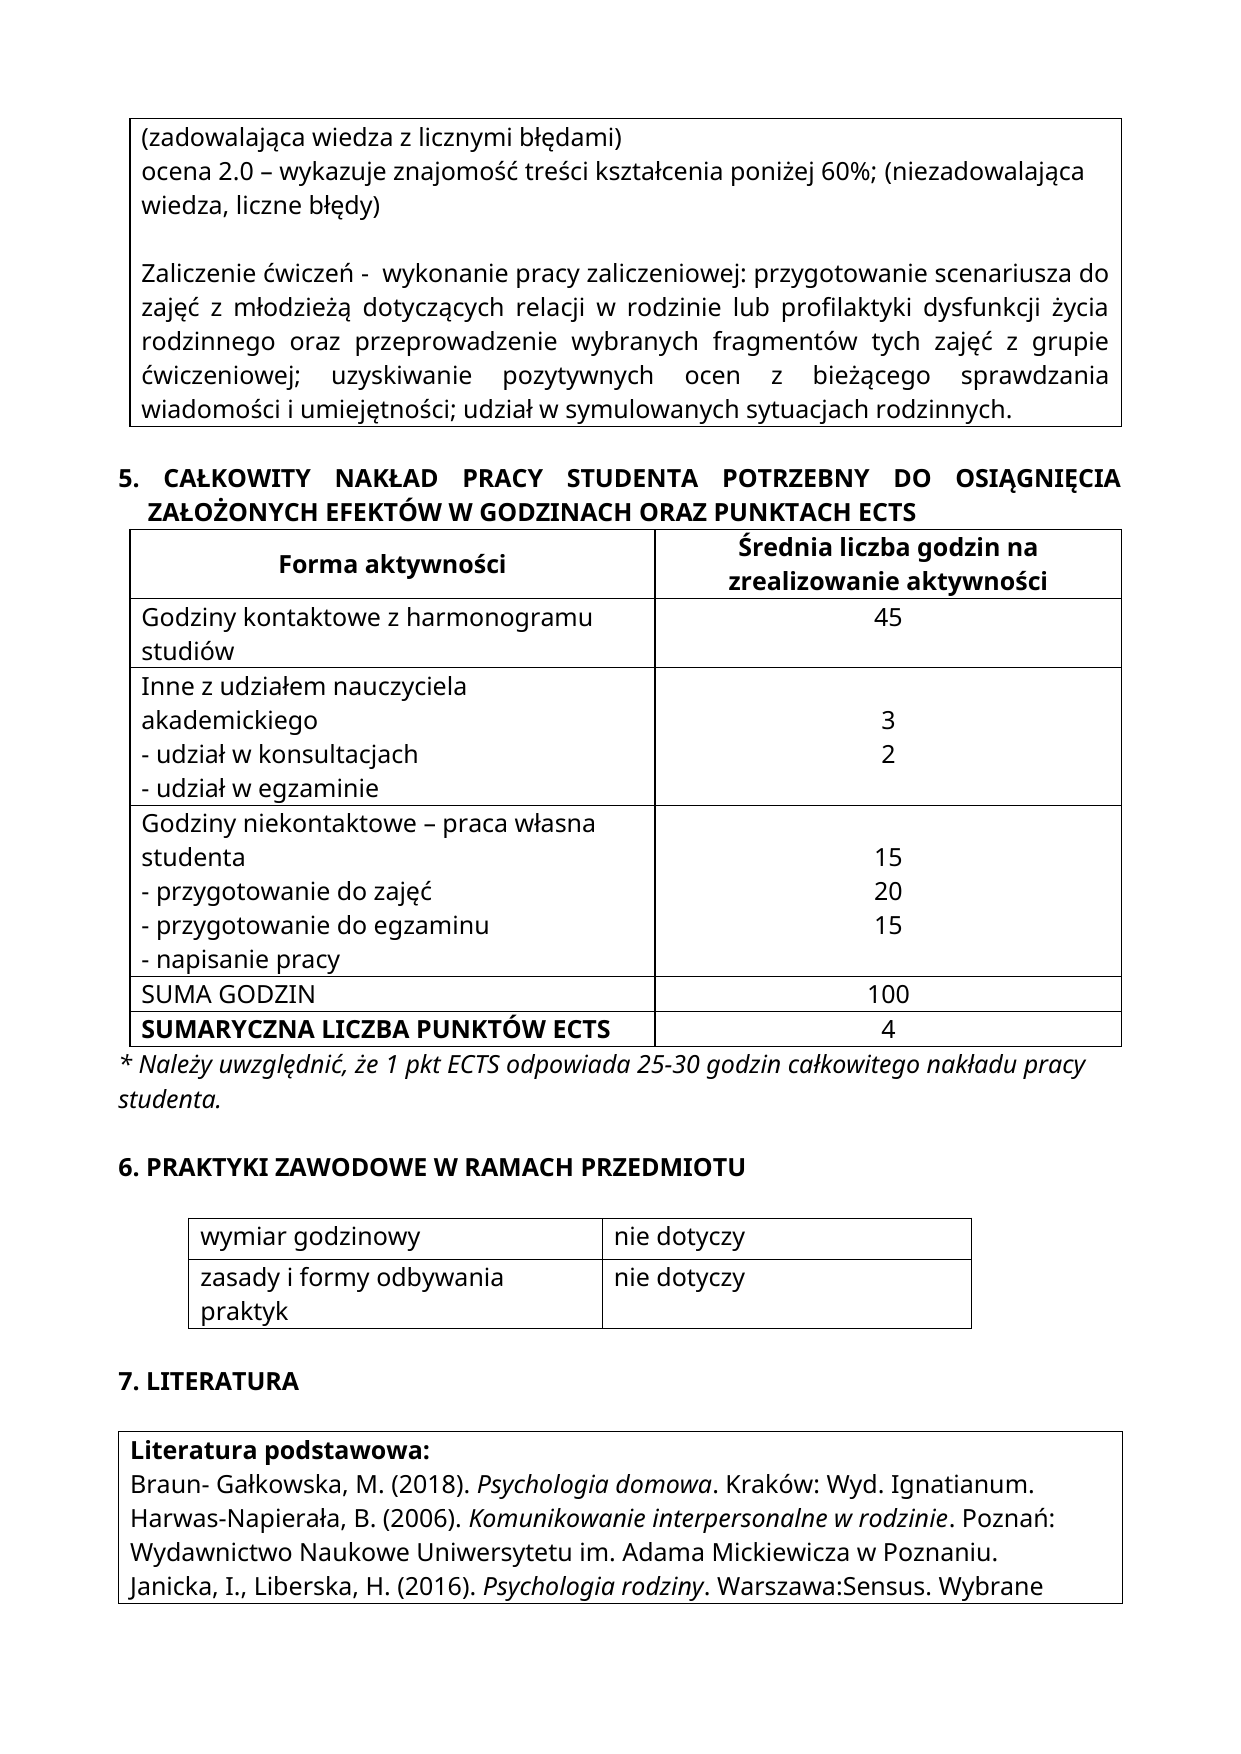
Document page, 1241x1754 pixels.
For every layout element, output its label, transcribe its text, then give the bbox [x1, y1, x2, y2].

table_cell 100 [656, 977, 1121, 1011]
table_cell Inne z udziałem nauczyciela akademickiego - udział w konsultacjach - udział w egzaminie [131, 668, 654, 804]
table_header wymiar godzinowy [189, 1219, 602, 1259]
table_cell nie dotyczy [603, 1260, 971, 1328]
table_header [131, 119, 1121, 426]
text * Należy uwzględnić, że 1 pkt ECTS odpowiada 25-30 godzin całkowitego nakładu pracy studenta. [118, 1047, 1122, 1115]
table_cell Godziny niekontaktowe – praca własna studenta - przygotowanie do zajęć - przygotowanie do egzaminu - napisanie pracy [131, 806, 654, 976]
text 6. PRAKTYKI ZAWODOWE W RAMACH PRZEDMIOTU [118, 1149, 1122, 1183]
text 7. LITERATURA [118, 1363, 1122, 1397]
table_header nie dotyczy [603, 1219, 971, 1259]
table_cell 4 [656, 1012, 1121, 1046]
table_cell SUMARYCZNA LICZBA PUNKTÓW ECTS [131, 1012, 654, 1046]
table_cell SUMA GODZIN [131, 977, 654, 1011]
table_header Forma aktywności [131, 530, 654, 598]
table_cell 15 20 15 [656, 806, 1121, 976]
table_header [119, 1432, 1122, 1603]
table_cell zasady i formy odbywania praktyk [189, 1260, 602, 1328]
table_cell 45 [656, 599, 1121, 667]
table_cell Godziny kontaktowe z harmonogramu studiów [131, 599, 654, 667]
text 5. CAŁKOWITY NAKŁAD PRACY STUDENTA POTRZEBNY DO OSIĄGNIĘCIA ZAŁOŻONYCH EFEKTÓW W GODZINACH ORAZ PUNKTACH ECTS [118, 461, 1122, 529]
table_cell 3 2 [656, 668, 1121, 804]
table_header Średnia liczba godzin na zrealizowanie aktywności [656, 530, 1121, 598]
